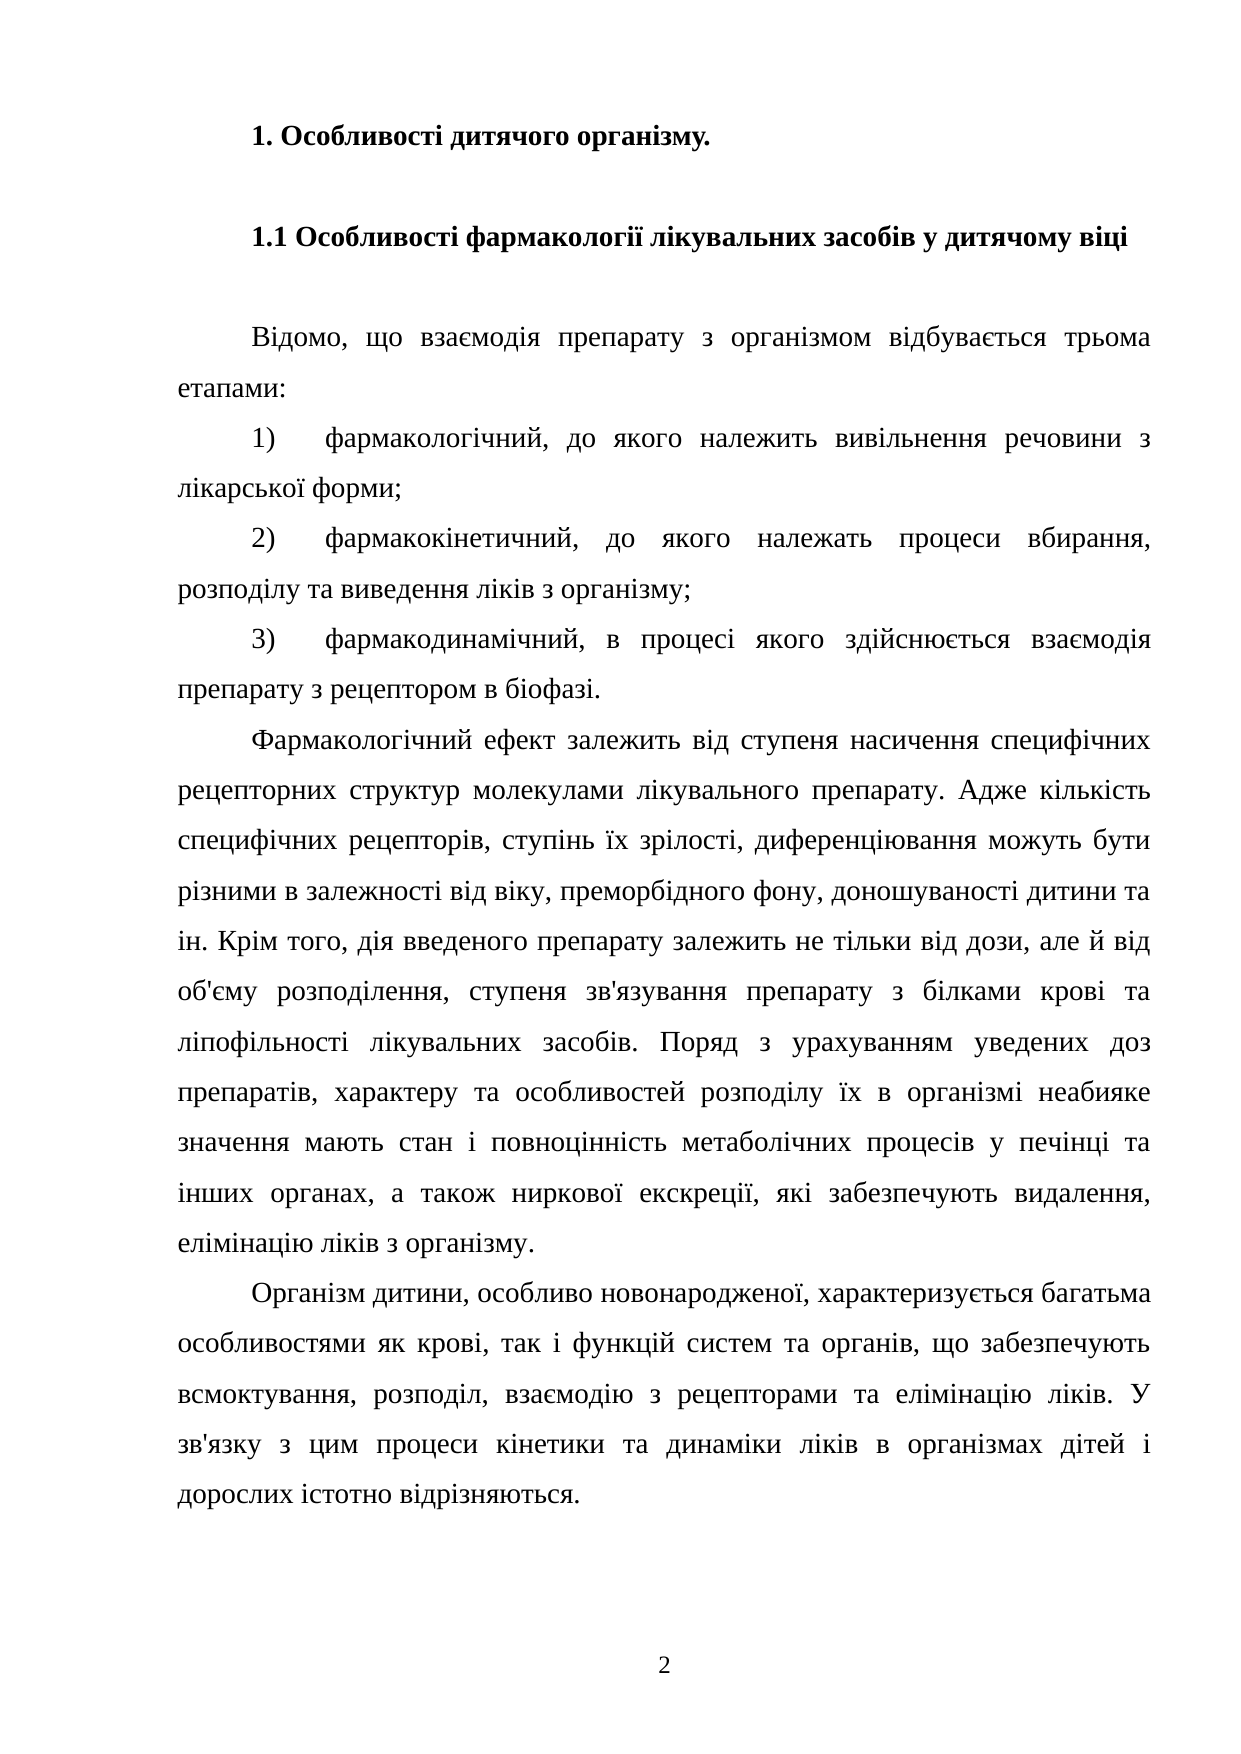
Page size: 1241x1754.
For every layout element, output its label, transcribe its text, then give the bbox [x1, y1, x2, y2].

subtitle 1. Особливості дитячого організму. [177, 118, 1152, 152]
text Фармакологічний ефект залежить від ступеня насичення специфічних рецепторних структур молекулами лікувального препарату. Адже кількість специфічних рецепторів, ступінь їх зрілості, диференціювання можуть бути різними в залежності від віку, преморбідного фону, доношуваності дитини та ін. Крім того, дія введеного препарату залежить не тільки від дози, але й від об'єму розподілення, ступеня зв'язування препарату з білками крові та ліпофільності лікувальних засобів. Поряд з урахуванням уведених доз препаратів, характеру та особливостей розподілу їх в організмі неабияке значення мають стан і повноцінність метаболічних процесів у печінці та інших органах, а також ниркової екскреції, які забезпечують видалення, елімінацію ліків з організму. [177, 722, 1152, 1258]
subtitle 1.1 Особливості фармакології лікувальних засобів у дитячому віці [177, 219, 1152, 252]
list фармакокінетичний, до якого належать процеси вбирання, розподілу та виведення ліків з організму; [177, 521, 1152, 604]
list фармакодинамічний, в процесі якого здійснюється взаємодія препарату з рецептором в біофазі. [177, 621, 1152, 705]
text Організм дитини, особливо новонародженої, характеризується багатьма особливостями як крові, так і функцій систем та органів, що забезпечують всмоктування, розподіл, взаємодію з рецепторами та елімінацію ліків. У зв'язку з цим процеси кінетики та динаміки ліків в організмах дітей і дорослих істотно відрізняються. [177, 1275, 1152, 1510]
text Відомо, що взаємодія препарату з організмом відбувається трьома етапами: [177, 319, 1152, 403]
list фармакологічний, до якого належить вивільнення речовини з лікарської форми; [177, 420, 1152, 504]
